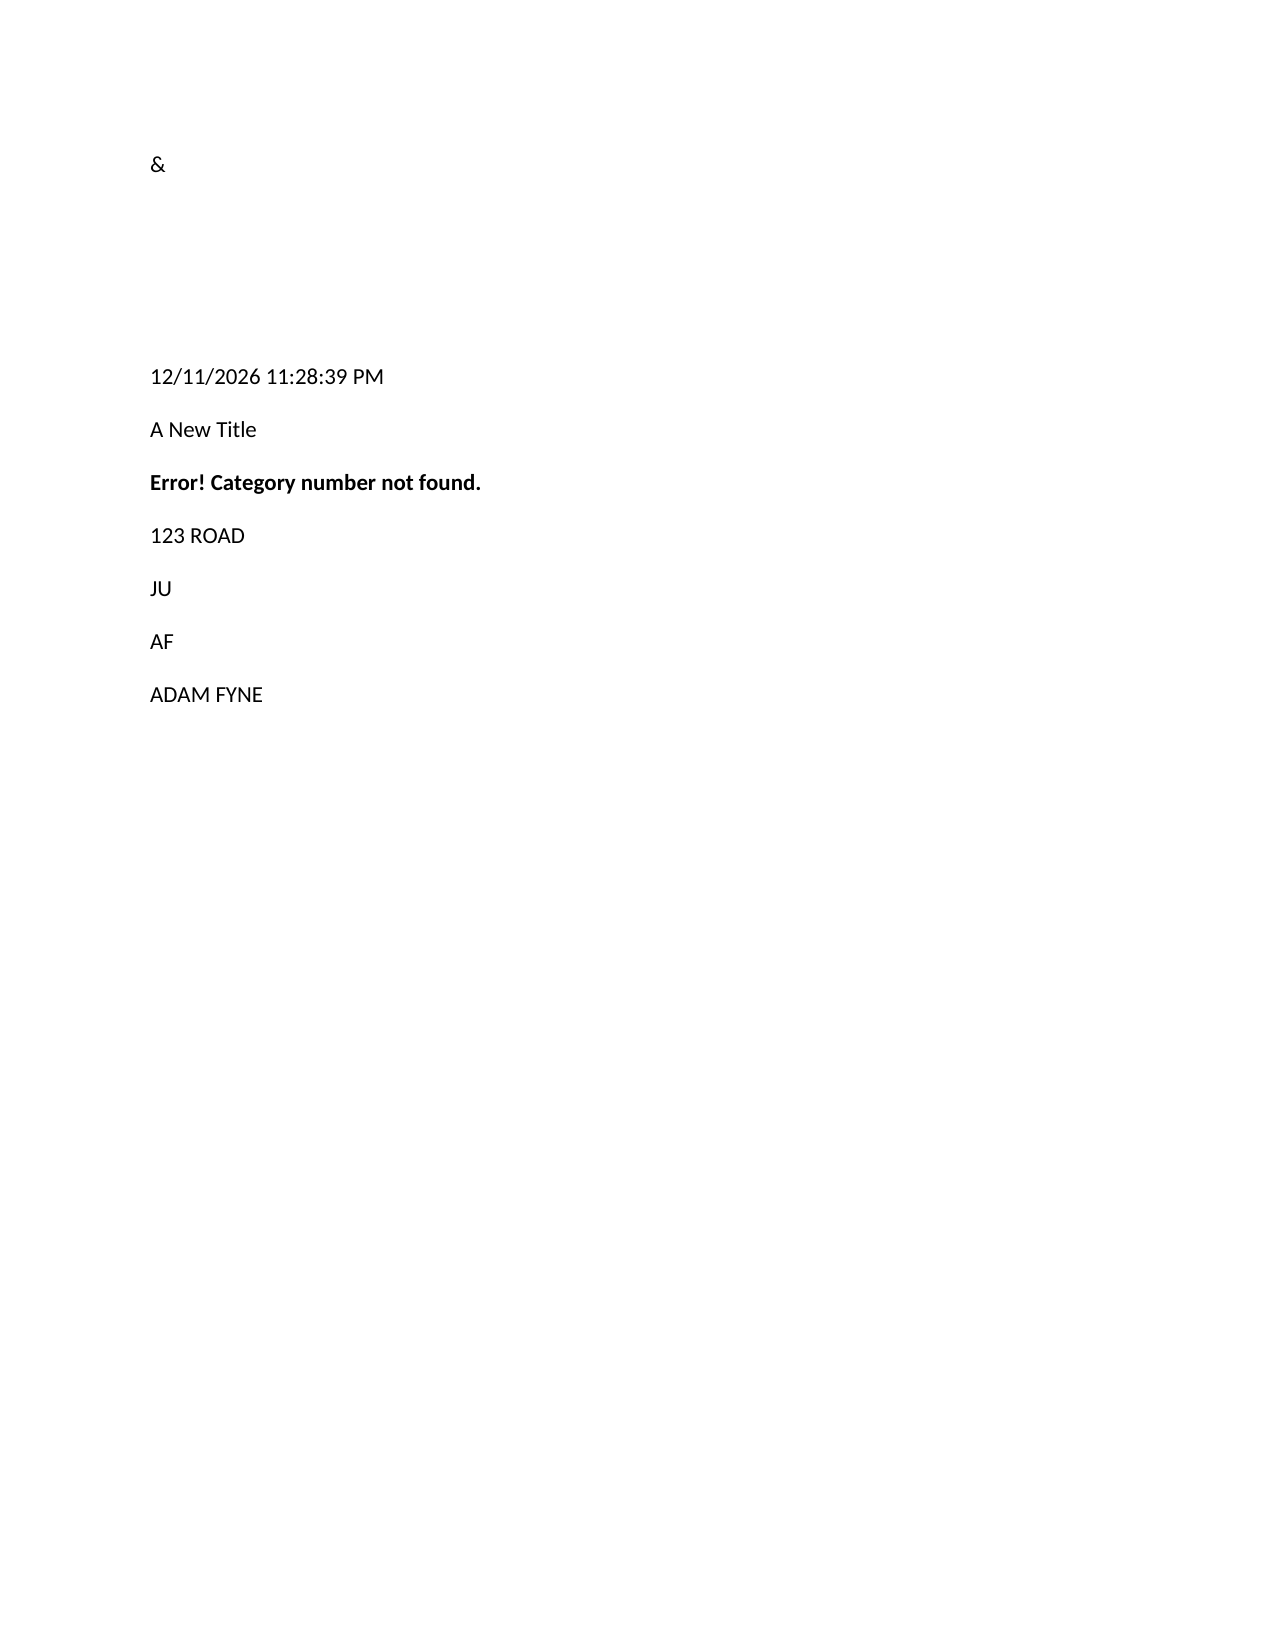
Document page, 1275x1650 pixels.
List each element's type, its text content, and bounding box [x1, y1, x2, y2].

text AF [150, 627, 1125, 655]
text Error! Category number not found. [150, 468, 1125, 496]
text ADAM FYNE [150, 680, 1125, 708]
text JU [150, 574, 1125, 602]
text 123 ROAD [150, 521, 1125, 549]
text 13/01/2025 10:05:07 AM [150, 362, 1125, 390]
text A New Title [150, 415, 1125, 443]
